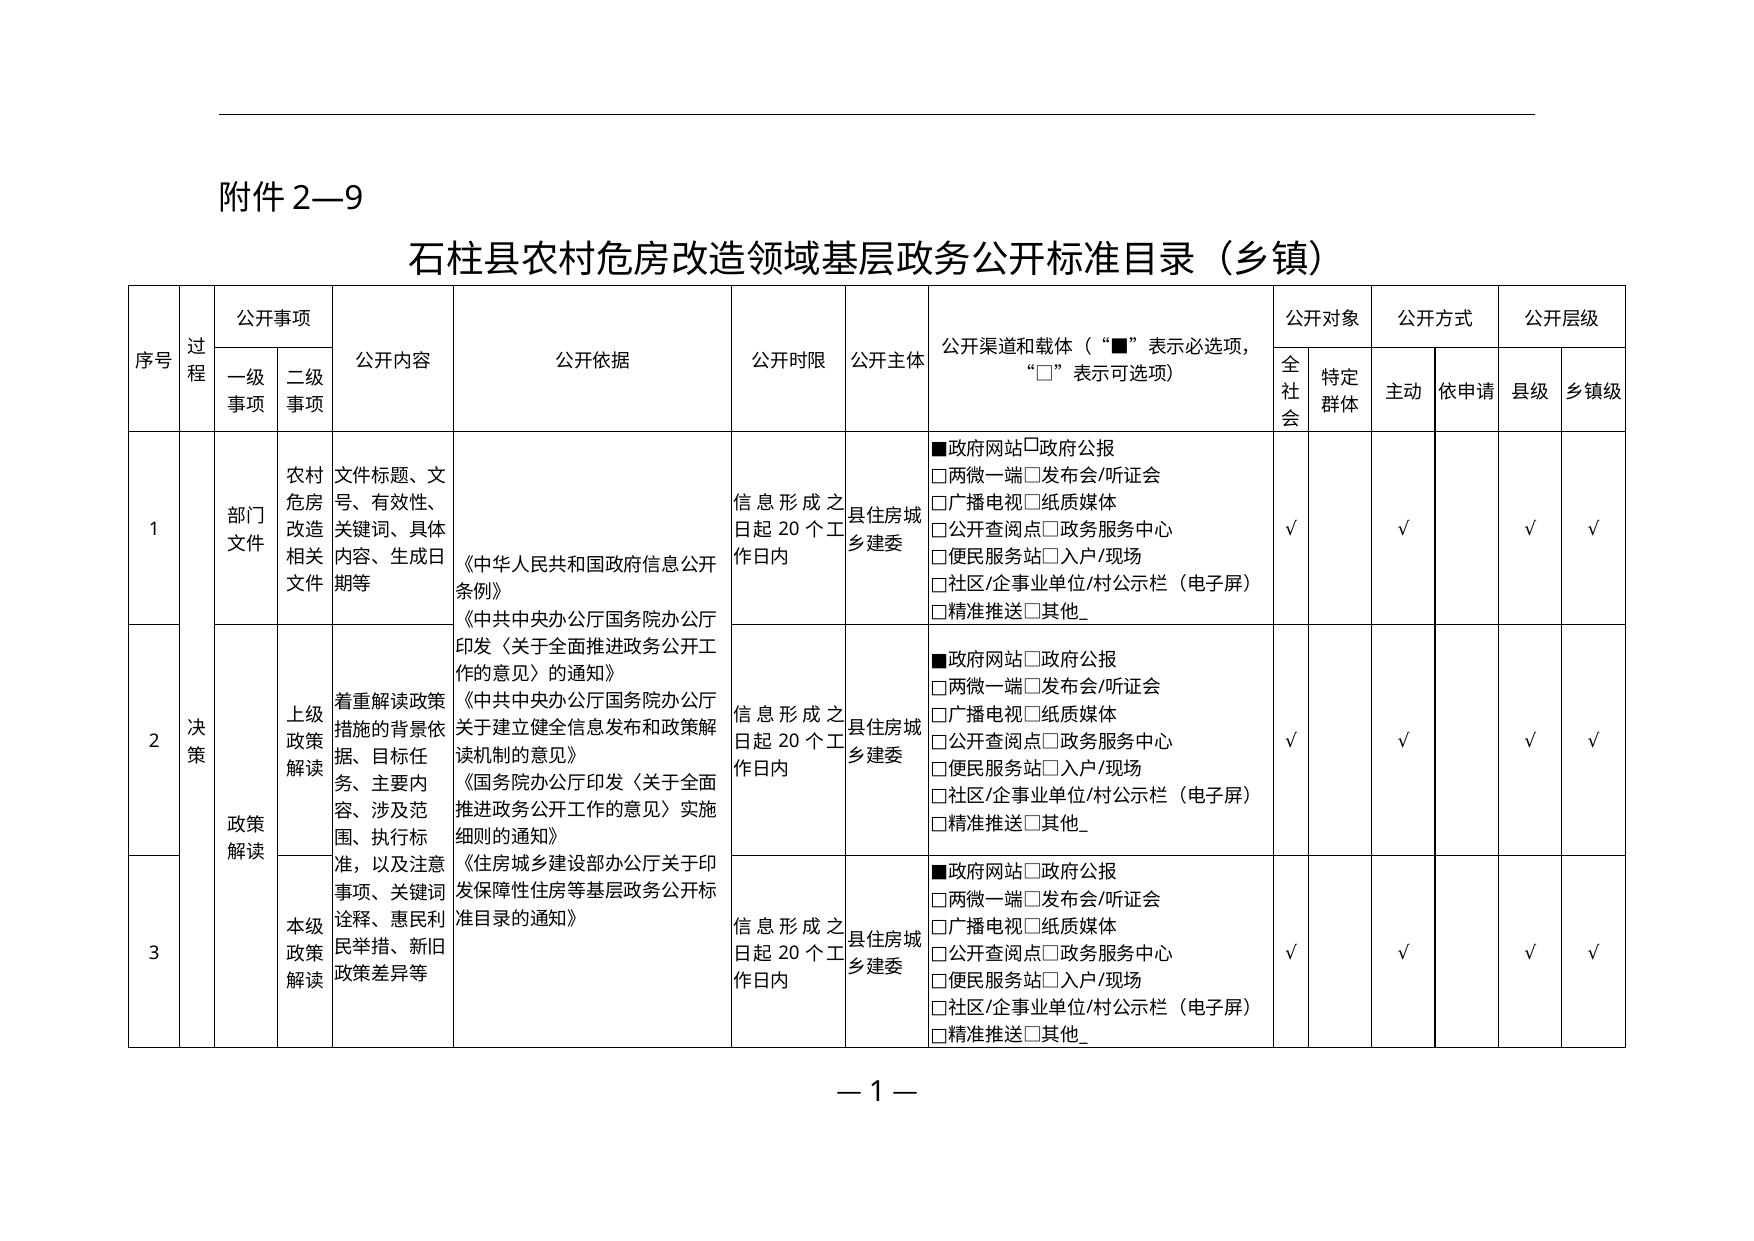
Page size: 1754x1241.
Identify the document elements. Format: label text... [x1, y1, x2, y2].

table_cell √ [1562, 856, 1625, 1047]
table_cell [1309, 625, 1371, 855]
table_cell √ [1499, 625, 1561, 855]
table_cell √ [1562, 625, 1625, 855]
table_header 公开内容 [333, 286, 453, 431]
table_cell 上级政策解读 [278, 625, 332, 855]
table_cell 决策 [180, 432, 214, 1047]
table_cell [1436, 625, 1498, 855]
text 石柱县农村危房改造领域基层政务公开标准目录（乡镇） [218, 222, 1535, 284]
table_cell √ [1274, 432, 1308, 623]
table_header 公开主体 [846, 286, 928, 431]
table_cell 政策 解读 [215, 625, 277, 1047]
table_cell √ [1372, 432, 1434, 623]
table_cell 县级 [1499, 348, 1561, 431]
table_cell 着重解读政策措施的背景依据、目标任务、主要内容、涉及范围、执行标准，以及注意事项、关键词诠释、惠民利民举措、新旧政策差异等 [333, 625, 453, 1047]
table_header 公开依据 [454, 286, 731, 431]
table_cell 信息形成之日起20个工作日内 [732, 856, 845, 1047]
table_cell [1309, 432, 1371, 623]
table_cell 依申请 [1436, 348, 1498, 431]
table_cell [1436, 432, 1498, 623]
table_cell √ [1499, 432, 1561, 623]
table_cell 信息形成之日起20个工作日内 [732, 625, 845, 855]
table_cell √ [1274, 625, 1308, 855]
table_cell √ [1499, 856, 1561, 1047]
table_cell √ [1372, 625, 1434, 855]
table_cell ■政府网站□政府公报 □两微一端□发布会/听证会 □广播电视□纸质媒体 □公开查阅点□政务服务中心 □便民服务站□入户/现场 □社区/企事业单位/村公示栏（电子屏） □精准推送□其他_ [929, 625, 1273, 855]
table_cell √ [1274, 856, 1308, 1047]
text 附件2—9 [218, 159, 1535, 222]
table_cell 县住房城乡建委 [846, 856, 928, 1047]
table_cell 二级事项 [278, 348, 332, 431]
table_header 过程 [180, 286, 214, 431]
table_cell 乡镇级 [1562, 348, 1625, 431]
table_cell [929, 856, 1273, 1047]
table_cell 一级 事项 [215, 348, 277, 431]
table_cell 《中华人民共和国政府信息公开条例》 《中共中央办公厅国务院办公厅印发〈关于全面推进政务公开工作的意见〉的通知》 《中共中央办公厅国务院办公厅关于建立健全信息发布和政策解读机制的意见》 《国务院办公厅印发〈关于全面推进政务公开工作的意见〉实施细则的通知》 《住房城乡建设部办公厅关于印发保障性住房等基层政务公开标准目录的通知》 [454, 432, 731, 1047]
table_cell ■政府网站政府公报 □两微一端□发布会/听证会 □广播电视□纸质媒体 □公开查阅点□政务服务中心 □便民服务站□入户/现场 □社区/企事业单位/村公示栏（电子屏） □精准推送□其他_ [929, 432, 1273, 623]
table_cell √ [1562, 432, 1625, 623]
table_header 公开方式 [1372, 286, 1498, 347]
table_cell 1 [129, 432, 179, 623]
table_header 序号 [129, 286, 179, 431]
table_cell 2 [129, 625, 179, 855]
table_cell [1309, 856, 1371, 1047]
table_cell 县住房城乡建委 [846, 625, 928, 855]
table_cell √ [1372, 856, 1434, 1047]
table_header 公开对象 [1274, 286, 1371, 347]
table_cell 农村危房改造相关文件 [278, 432, 332, 623]
table_header 公开渠道和载体（“■”表示必选项，“□”表示可选项） [929, 286, 1273, 431]
table_header 公开时限 [732, 286, 845, 431]
table_cell 全社会 [1274, 348, 1308, 431]
table_cell 3 [129, 856, 179, 1047]
table_cell 本级政策解读 [278, 856, 332, 1047]
table_cell 文件标题、文号、有效性、关键词、具体内容、生成日期等 [333, 432, 453, 623]
table_cell [1436, 856, 1498, 1047]
table_cell 部门 文件 [215, 432, 277, 623]
table_cell 信息形成之日起20个工作日内 [732, 432, 845, 623]
table_cell 县住房城乡建委 [846, 432, 928, 623]
table_header 公开层级 [1499, 286, 1625, 347]
table_cell 主动 [1372, 348, 1434, 431]
table_header 公开事项 [215, 286, 332, 347]
table_cell 特定 群体 [1309, 348, 1371, 431]
